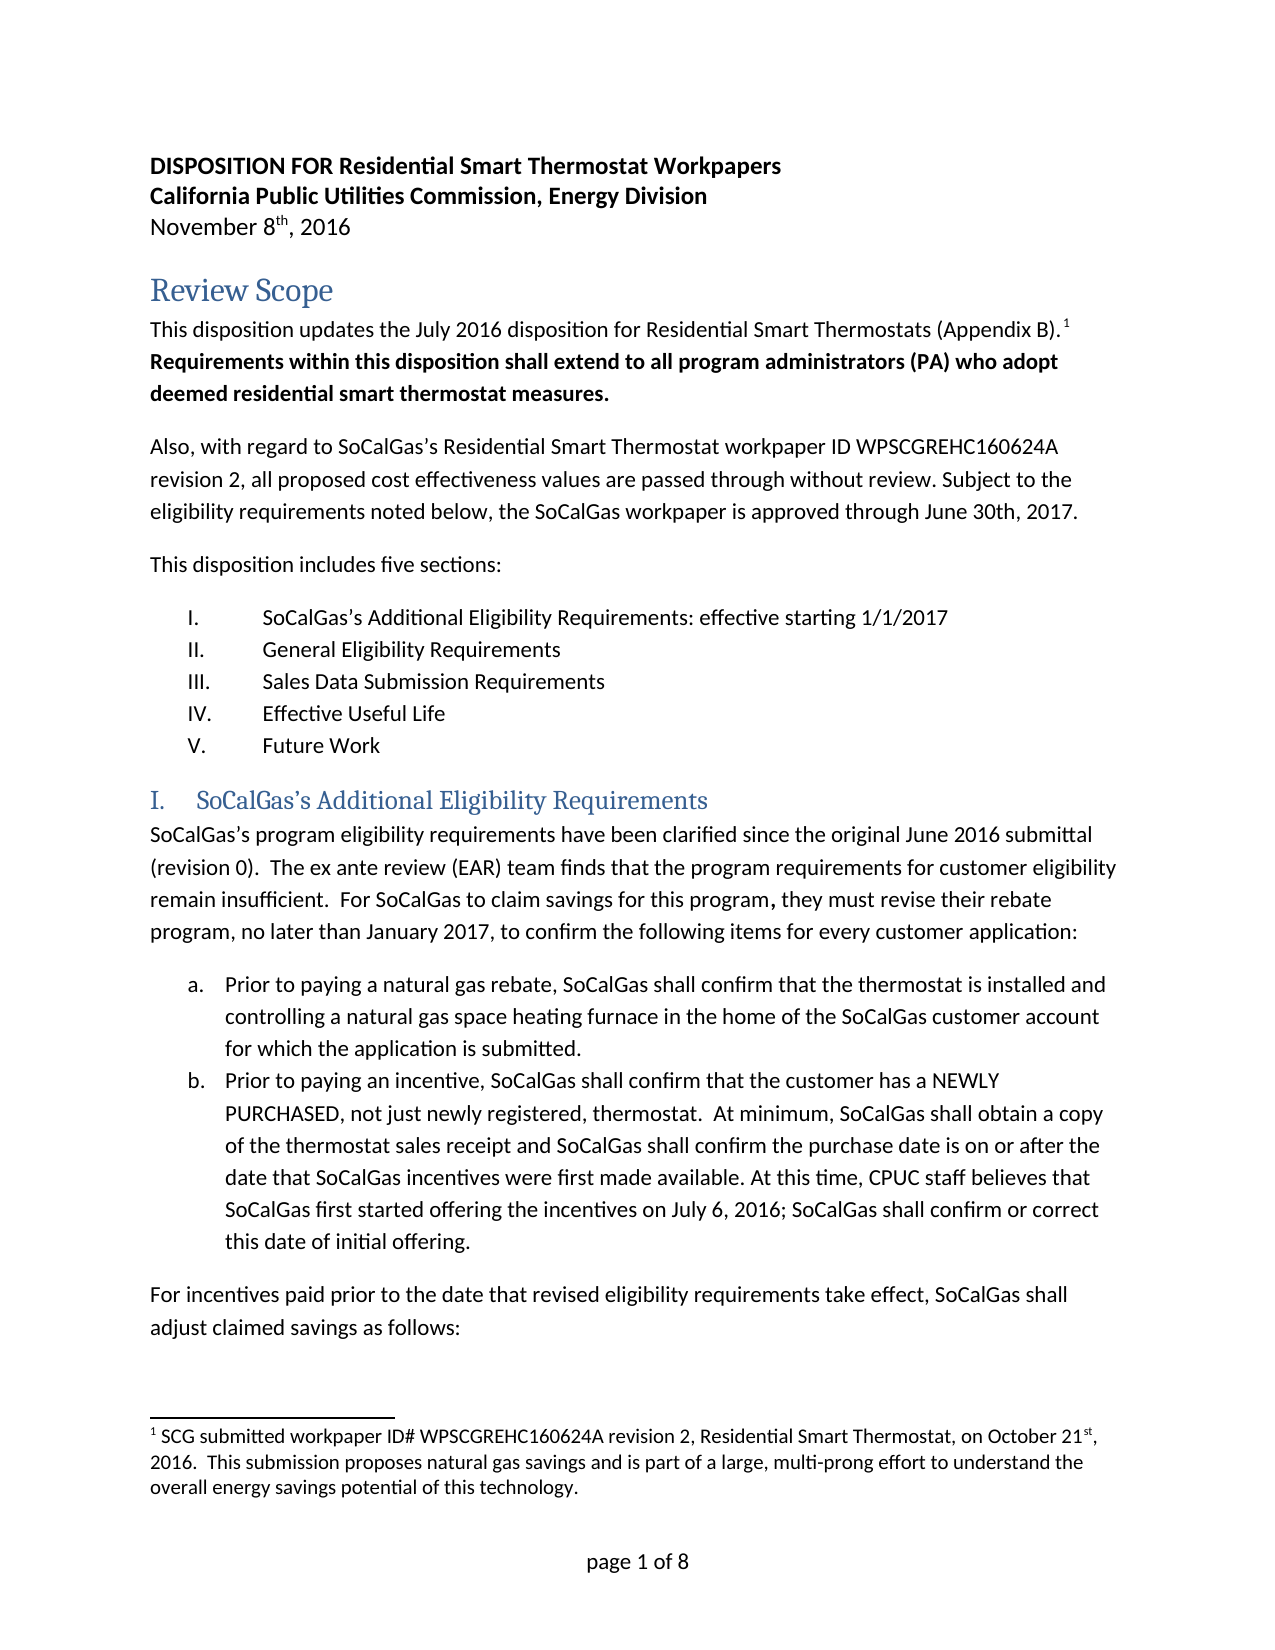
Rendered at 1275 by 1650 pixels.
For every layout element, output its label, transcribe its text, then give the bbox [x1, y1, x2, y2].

list SoCalGas’s Additional Eligibility Requirements: effective starting 1/1/2017 [187, 603, 1125, 631]
list Future Work [187, 732, 1125, 760]
text Also, with regard to SoCalGas’s Residential Smart Thermostat workpaper ID WPSCGREHC160624A revision 2, all proposed cost effectiveness values are passed through without review. Subject to the eligibility requirements noted below, the SoCalGas workpaper is approved through June 30th, 2017. [150, 432, 1125, 525]
list Effective Useful Life [187, 699, 1125, 727]
list Prior to paying an incentive, SoCalGas shall confirm that the customer has a NEWLY PURCHASED, not just newly registered, thermostat. At minimum, SoCalGas shall obtain a copy of the thermostat sales receipt and SoCalGas shall confirm the purchase date is on or after the date that SoCalGas incentives were first made available. At this time, CPUC staff believes that SoCalGas first started offering the incentives on July 6, 2016; SoCalGas shall confirm or correct this date of initial offering. [187, 1067, 1125, 1256]
list General Eligibility Requirements [187, 635, 1125, 663]
list Sales Data Submission Requirements [187, 667, 1125, 695]
subtitle SoCalGas’s Additional Eligibility Requirements [150, 785, 1125, 816]
text This disposition updates the July 2016 disposition for Residential Smart Thermostats (Appendix B). Requirements within this disposition shall extend to all program administrators (PA) who adopt deemed residential smart thermostat measures. [150, 315, 1125, 407]
text California Public Utilities Commission, Energy Division [150, 181, 1125, 211]
text SoCalGas’s program eligibility requirements have been clarified since the original June 2016 submittal (revision 0). The ex ante review (EAR) team finds that the program requirements for customer eligibility remain insufficient. For SoCalGas to claim savings for this program, they must revise their rebate program, no later than January 2017, to confirm the following items for every customer application: [150, 820, 1125, 945]
text DISPOSITION FOR Residential Smart Thermostat Workpapers [150, 150, 1125, 181]
text November 8th, 2016 [150, 211, 1125, 242]
text For incentives paid prior to the date that revised eligibility requirements take effect, SoCalGas shall adjust claimed savings as follows: [150, 1281, 1125, 1341]
list Prior to paying a natural gas rebate, SoCalGas shall confirm that the thermostat is installed and controlling a natural gas space heating furnace in the home of the SoCalGas customer account for which the application is submitted. [187, 970, 1125, 1062]
subtitle Review Scope [150, 271, 1125, 309]
text This disposition includes five sections: [150, 550, 1125, 578]
